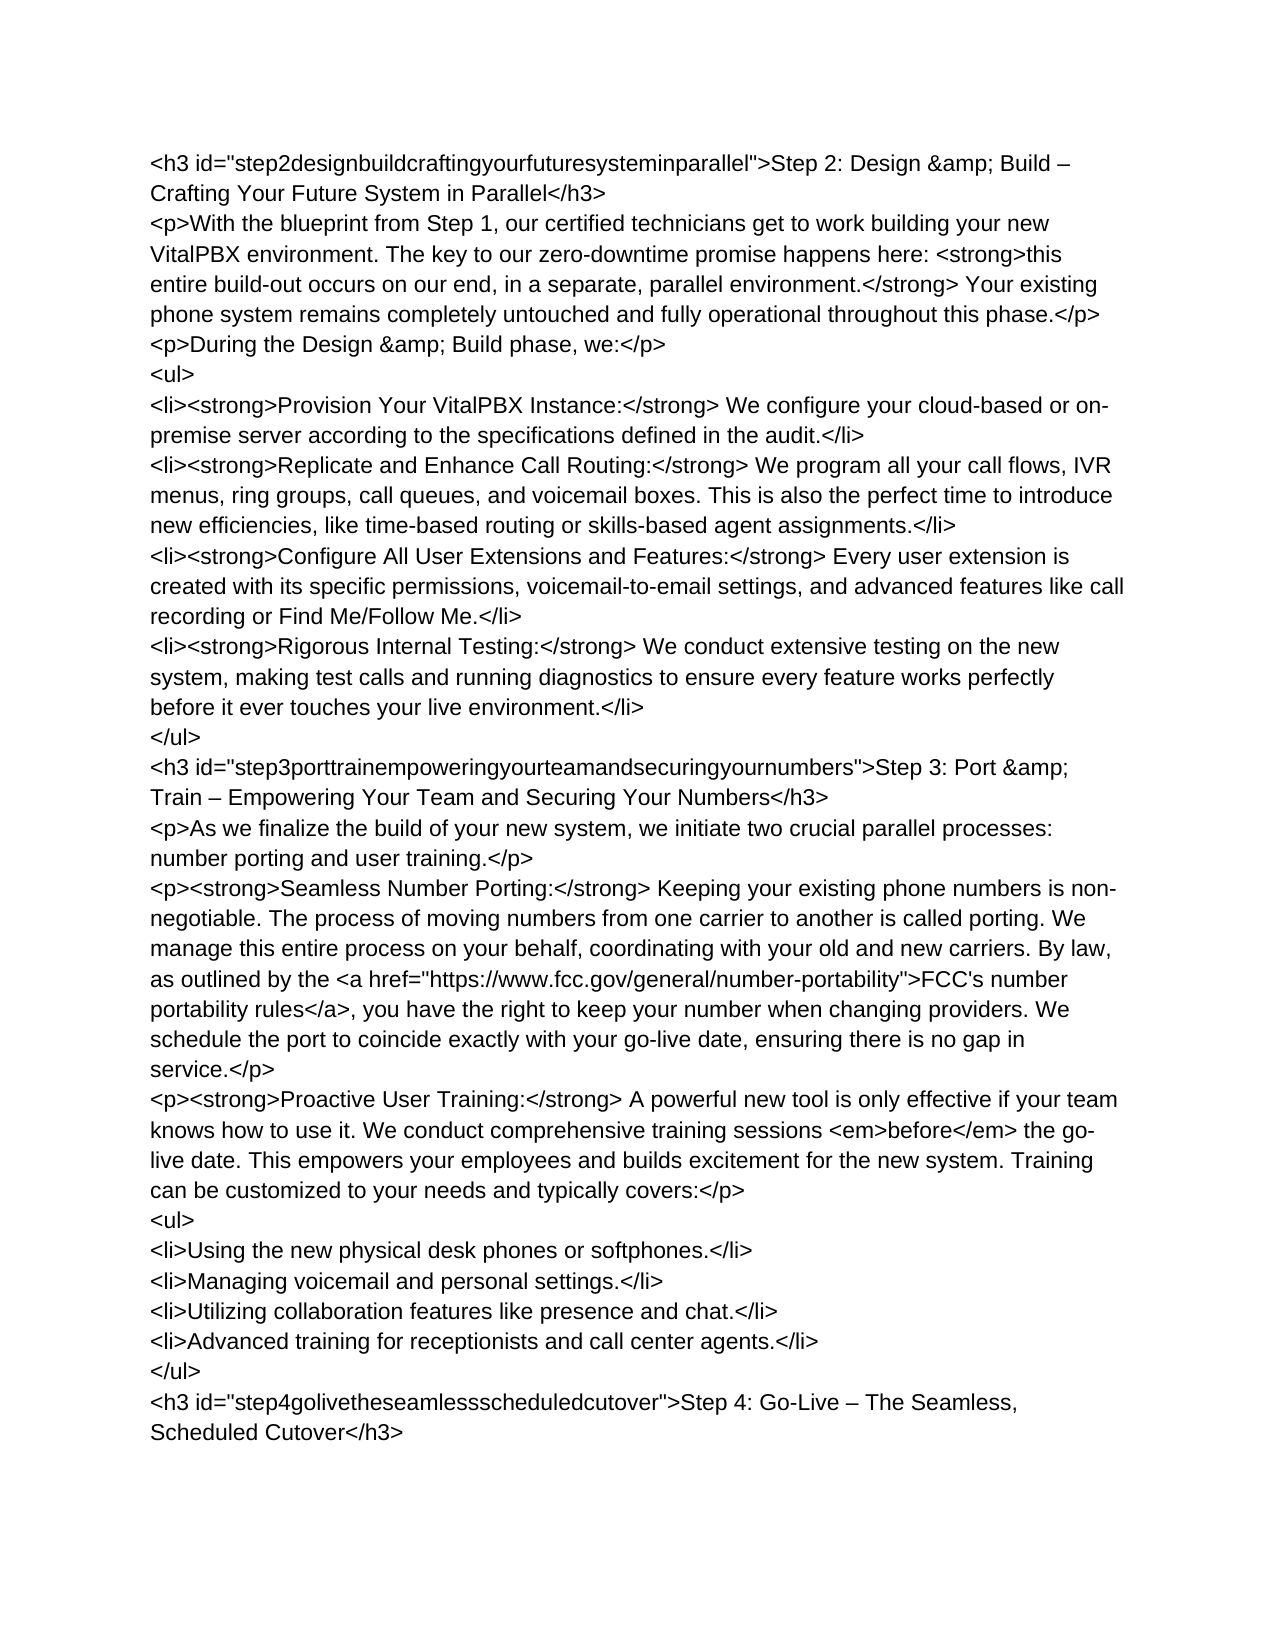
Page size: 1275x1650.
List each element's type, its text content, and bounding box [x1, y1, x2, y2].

text <p>As we finalize the build of your new system, we initiate two crucial parallel processes: number porting and user training.</p> [150, 814, 1125, 871]
text <li>Managing voicemail and personal settings.</li> [150, 1268, 1125, 1294]
text <h3 id="step3porttrainempoweringyourteamandsecuringyournumbers">Step 3: Port &amp; Train – Empowering Your Team and Securing Your Numbers</h3> [150, 754, 1125, 811]
text <li><strong>Provision Your VitalPBX Instance:</strong> We configure your cloud-based or on-premise server according to the specifications defined in the audit.</li> [150, 392, 1125, 448]
text <li>Utilizing collaboration features like presence and chat.</li> [150, 1298, 1125, 1324]
text <ul> [150, 1207, 1125, 1234]
text </ul> [150, 1358, 1125, 1385]
text <li>Using the new physical desk phones or softphones.</li> [150, 1237, 1125, 1264]
text <h3 id="step4golivetheseamlessscheduledcutover">Step 4: Go-Live – The Seamless, Scheduled Cutover</h3> [150, 1388, 1125, 1445]
text <h3 id="step2designbuildcraftingyourfuturesysteminparallel">Step 2: Design &amp; Build – Crafting Your Future System in Parallel</h3> [150, 150, 1125, 207]
text <li>Advanced training for receptionists and call center agents.</li> [150, 1328, 1125, 1354]
text <p><strong>Proactive User Training:</strong> A powerful new tool is only effective if your team knows how to use it. We conduct comprehensive training sessions <em>before</em> the go-live date. This empowers your employees and builds excitement for the new system. Training can be customized to your needs and typically covers:</p> [150, 1086, 1125, 1203]
text <li><strong>Configure All User Extensions and Features:</strong> Every user extension is created with its specific permissions, voicemail-to-email settings, and advanced features like call recording or Find Me/Follow Me.</li> [150, 543, 1125, 629]
text </ul> [150, 724, 1125, 750]
text <p>With the blueprint from Step 1, our certified technicians get to work building your new VitalPBX environment. The key to our zero-downtime promise happens here: <strong>this entire build-out occurs on our end, in a separate, parallel environment.</strong> Your existing phone system remains completely untouched and fully operational throughout this phase.</p> [150, 210, 1125, 327]
text <p><strong>Seamless Number Porting:</strong> Keeping your existing phone numbers is non-negotiable. The process of moving numbers from one carrier to another is called porting. We manage this entire process on your behalf, coordinating with your old and new carriers. By law, as outlined by the <a href="https://www.fcc.gov/general/number-portability">FCC's number portability rules</a>, you have the right to keep your number when changing providers. We schedule the port to coincide exactly with your go-live date, ensuring there is no gap in service.</p> [150, 875, 1125, 1083]
text <li><strong>Rigorous Internal Testing:</strong> We conduct extensive testing on the new system, making test calls and running diagnostics to ensure every feature works perfectly before it ever touches your live environment.</li> [150, 633, 1125, 720]
text <ul> [150, 361, 1125, 388]
text <li><strong>Replicate and Enhance Call Routing:</strong> We program all your call flows, IVR menus, ring groups, call queues, and voicemail boxes. This is also the perfect time to introduce new efficiencies, like time-based routing or skills-based agent assignments.</li> [150, 452, 1125, 539]
text <p>During the Design &amp; Build phase, we:</p> [150, 331, 1125, 358]
